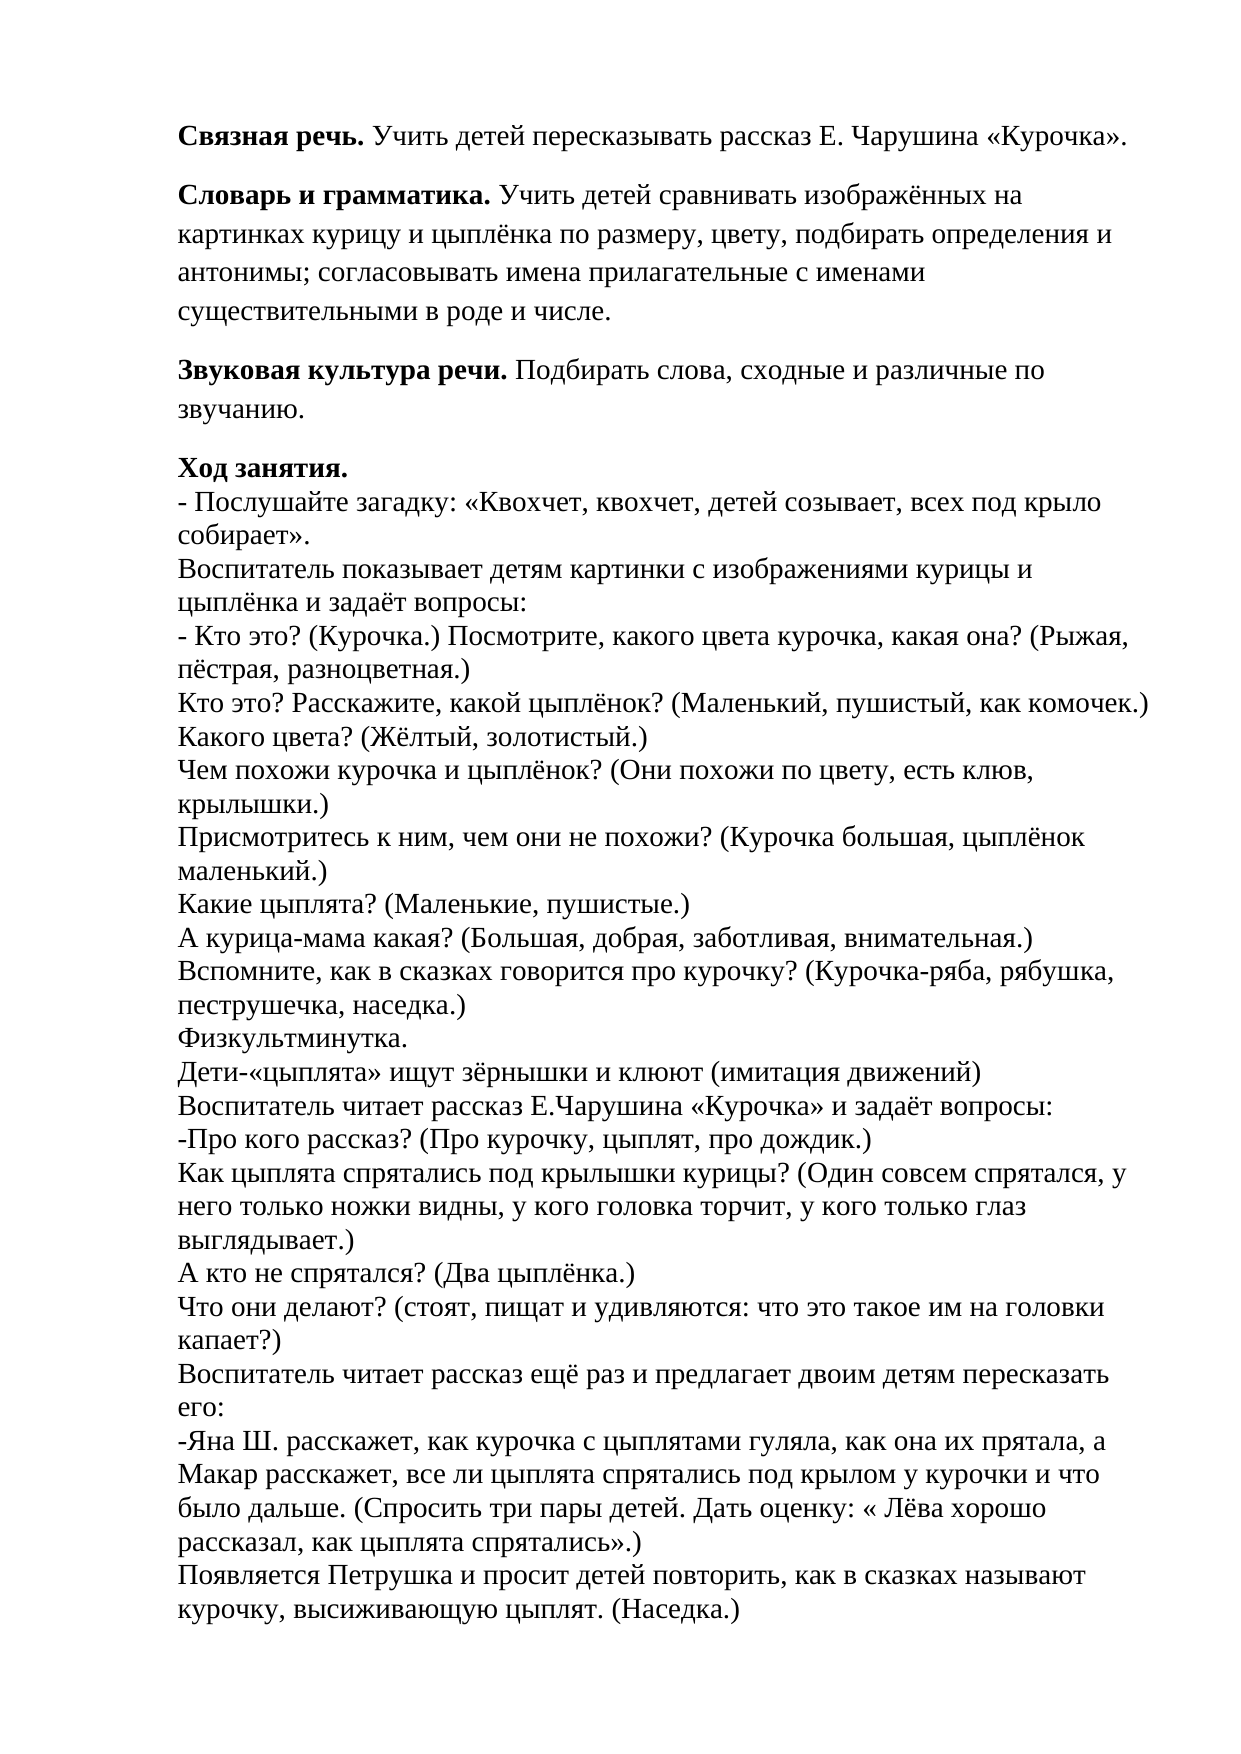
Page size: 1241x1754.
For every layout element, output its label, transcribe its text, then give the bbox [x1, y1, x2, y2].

text Какие цыплята? (Маленькие, пушистые.) [177, 886, 1152, 920]
text Чем похожи курочка и цыплёнок? (Они похожи по цвету, есть клюв, крылышки.) [177, 752, 1152, 819]
text А кто не спрятался? (Два цыплёнка.) [177, 1255, 1152, 1289]
text Физкультминутка. [177, 1021, 1152, 1054]
text Присмотритесь к ним, чем они не похожи? (Курочка большая, цыплёнок маленький.) [177, 819, 1152, 886]
text Кто это? Расскажите, какой цыплёнок? (Маленький, пушистый, как комочек.) Какого цвета? (Жёлтый, золотистый.) [177, 685, 1152, 752]
text Словарь и грамматика. Учить детей сравнивать изображённых на картинках курицу и цыплёнка по размеру, цвету, подбирать определения и антонимы; согласовывать имена прилагательные с именами существительными в роде и числе. [177, 177, 1152, 327]
text - Послушайте загадку: «Квохчет, квохчет, детей созывает, всех под крыло собирает». [177, 484, 1152, 551]
text Воспитатель читает рассказ ещё раз и предлагает двоим детям пересказать его: [177, 1356, 1152, 1423]
text Дети-«цыплята» ищут зёрнышки и клюют (имитация движений) [177, 1054, 1152, 1088]
text Воспитатель показывает детям картинки с изображениями курицы и цыплёнка и задаёт вопросы: [177, 551, 1152, 618]
text А курица-мама какая? (Большая, добрая, заботливая, внимательная.) [177, 920, 1152, 953]
text -Яна Ш. расскажет, как курочка с цыплятами гуляла, как она их прятала, а Макар расскажет, все ли цыплята спрятались под крылом у курочки и что было дальше. (Спросить три пары детей. Дать оценку: « Лёва хорошо рассказал, как цыплята спрятались».) [177, 1423, 1152, 1557]
text -Про кого рассказ? (Про курочку, цыплят, про дождик.) [177, 1121, 1152, 1155]
text Что они делают? (стоят, пищат и удивляются: что это такое им на головки капает?) [177, 1289, 1152, 1356]
text Ход занятия. [177, 450, 1152, 484]
text Звуковая культура речи. Подбирать слова, сходные и различные по звучанию. [177, 352, 1152, 424]
text Вспомните, как в сказках говорится про курочку? (Курочка-ряба, рябушка, пеструшечка, наседка.) [177, 953, 1152, 1021]
text - Кто это? (Курочка.) Посмотрите, какого цвета курочка, какая она? (Рыжая, пёстрая, разноцветная.) [177, 618, 1152, 685]
text Воспитатель читает рассказ Е.Чарушина «Курочка» и задаёт вопросы: [177, 1088, 1152, 1121]
text Связная речь. Учить детей пересказывать рассказ Е. Чарушина «Курочка». [177, 118, 1152, 152]
text Появляется Петрушка и просит детей повторить, как в сказках называют курочку, высиживающую цыплят. (Наседка.) [177, 1557, 1152, 1624]
text Как цыплята спрятались под крылышки курицы? (Один совсем спрятался, у него только ножки видны, у кого головка торчит, у кого только глаз выглядывает.) [177, 1155, 1152, 1255]
